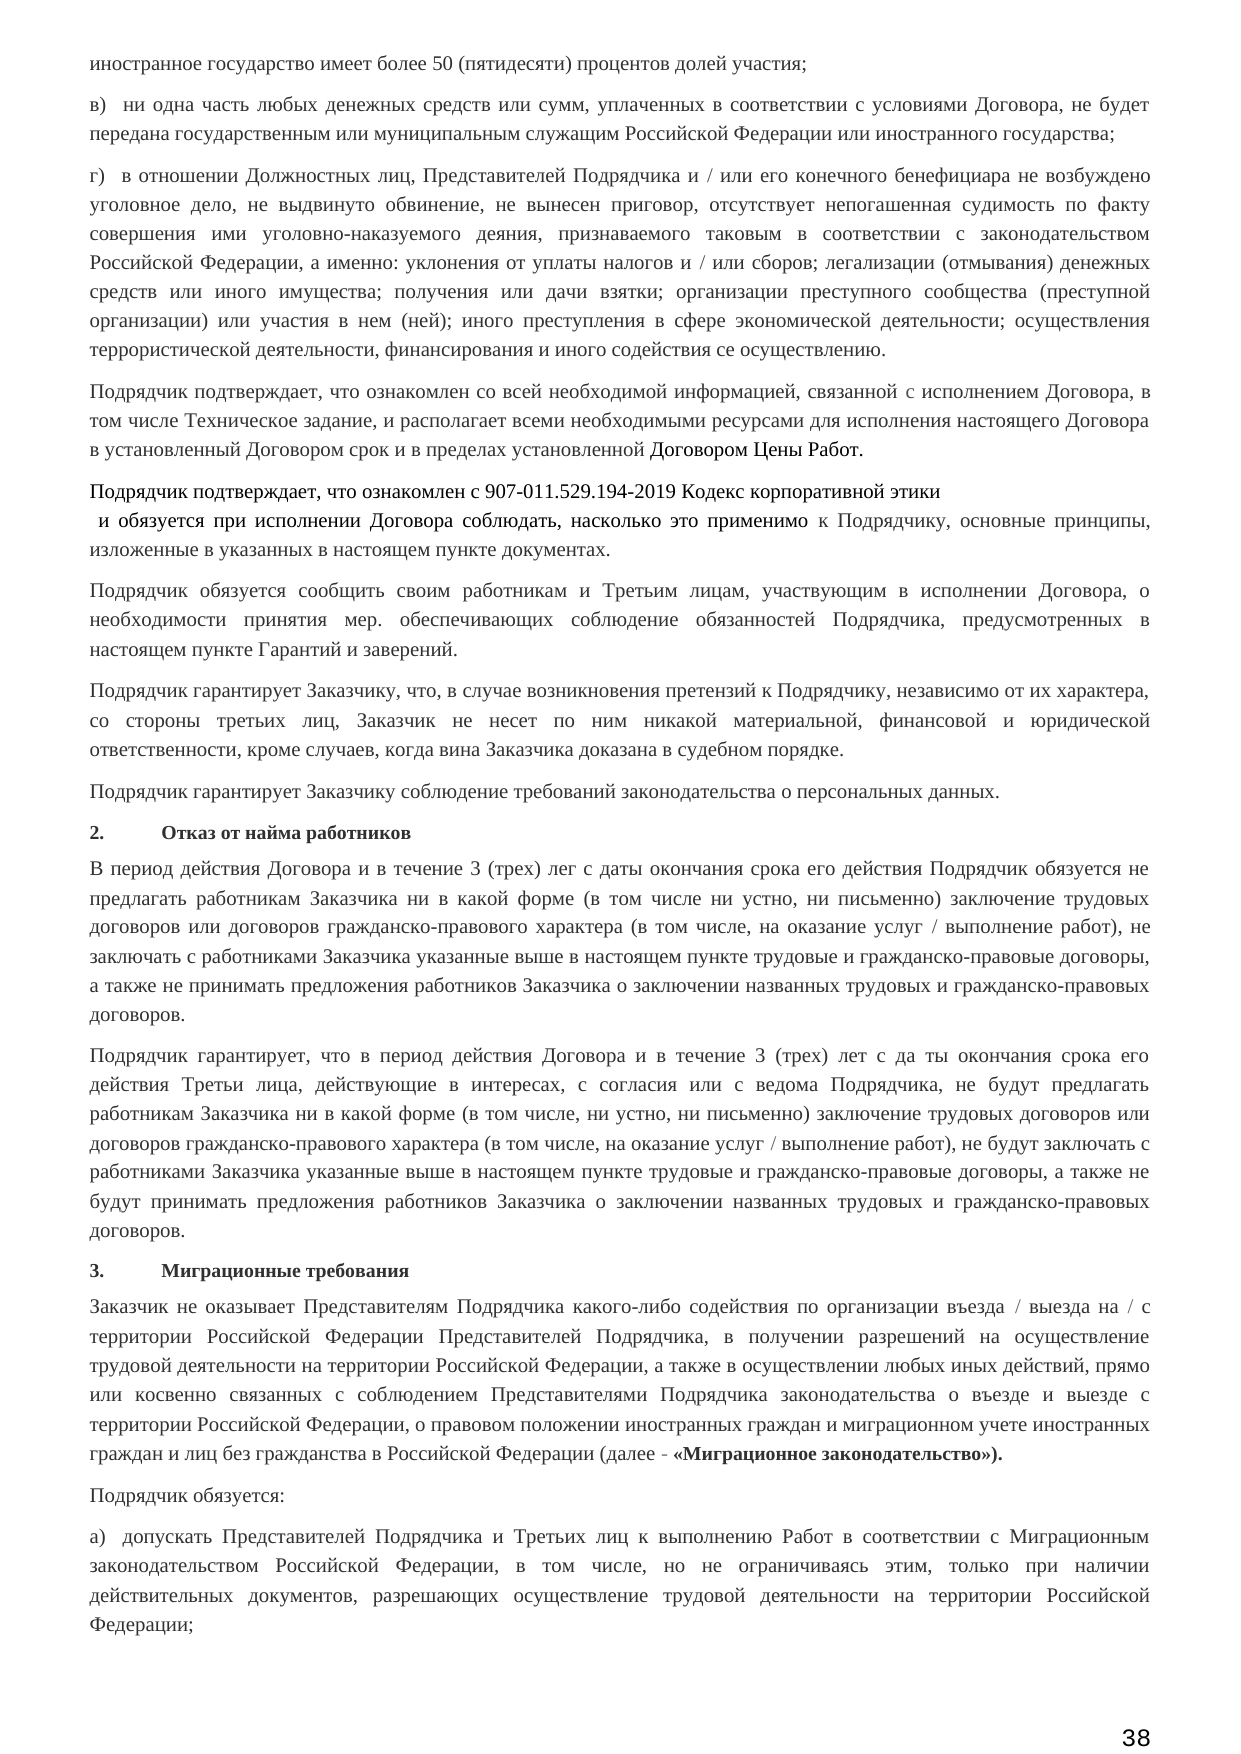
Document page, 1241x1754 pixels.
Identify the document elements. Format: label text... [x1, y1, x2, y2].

text В период действия Договора и в течение 3 (трех) лег с даты окончания срока его действия Подрядчик обязуется не предлагать работникам Заказчика ни в какой форме (в том числе ни устно, ни письменно) заключение трудовых договоров или договоров гражданско-правового характера (в том числе, на оказание услуг / выполнение работ), не заключать с работниками Заказчика указанные выше в настоящем пункте трудовые и гражданско-правовые договоры, а также не принимать предложения работников Заказчика о заключении названных трудовых и гражданско-правовых договоров. [89, 856, 1151, 1026]
list Миграционные требования [89, 1259, 1151, 1282]
list допускать Представителей Подрядчика и Третьих лиц к выполнению Работ в соответствии с Миграционным законодательством Российской Федерации, в том числе, но не ограничиваясь этим, только при наличии действительных документов, разрешающих осуществление трудовой деятельности на территории Российской Федерации; [89, 1524, 1151, 1636]
text Подрядчик подтверждает, что ознакомлен со всей необходимой информацией, связанной с исполнением Договора, в том числе Техническое задание, и располагает всеми необходимыми ресурсами для исполнения настоящего Договора в установленный Договором срок и в пределах установленной Договором Цены Работ. [89, 378, 1151, 461]
text Подрядчик гарантирует, что в период действия Договора и в течение 3 (трех) лет с да ты окончания срока его действия Третьи лица, действующие в интересах, с согласия или с ведома Подрядчика, не будут предлагать работникам Заказчика ни в какой форме (в том числе, ни устно, ни письменно) заключение трудовых договоров или договоров гражданско-правового характера (в том числе, на оказание услуг / выполнение работ), не будут заключать с работниками Заказчика указанные выше в настоящем пункте трудовые и гражданско-правовые договоры, а также не будут принимать предложения работников Заказчика о заключении названных трудовых и гражданско-правовых договоров. [89, 1043, 1151, 1242]
text Подрядчик обязуется: [89, 1483, 1151, 1507]
list в отношении Должностных лиц, Представителей Подрядчика и / или его конечного бенефициара не возбуждено уголовное дело, не выдвинуто обвинение, не вынесен приговор, отсутствует непогашенная судимость по факту совершения ими уголовно-наказуемого деяния, признаваемого таковым в соответствии с законодательством Российской Федерации, а именно: уклонения от уплаты налогов и / или сборов; легализации (отмывания) денежных средств или иного имущества; получения или дачи взятки; организации преступного сообщества (преступной организации) или участия в нем (ней); иного преступления в сфере экономической деятельности; осуществления террористической деятельности, финансирования и иного содействия се осуществлению. [89, 163, 1151, 361]
text Подрядчик гарантирует Заказчику соблюдение требований законодательства о персональных данных. [89, 778, 1151, 803]
text Подрядчик подтверждает, что ознакомлен с 907-011.529.194-2019 Кодекс корпоративной этики [89, 479, 1151, 503]
list Отказ от найма работников [89, 821, 1151, 844]
list ни одна часть любых денежных средств или сумм, уплаченных в соответствии с условиями Договора, не будет передана государственным или муниципальным служащим Российской Федерации или иностранного государства; [89, 92, 1151, 145]
text Подрядчик обязуется сообщить своим работникам и Третьим лицам, участвующим в исполнении Договора, о необходимости принятия мер. обеспечивающих соблюдение обязанностей Подрядчика, предусмотренных в настоящем пункте Гарантий и заверений. [89, 578, 1151, 661]
text и обязуется при исполнении Договора соблюдать, насколько это применимо к Подрядчику, основные принципы, изложенные в указанных в настоящем пункте документах. [89, 508, 1151, 561]
text Заказчик не оказывает Представителям Подрядчика какого-либо содействия по организации въезда / выезда на / с территории Российской Федерации Представителей Подрядчика, в получении разрешений на осуществление трудовой деятельности на территории Российской Федерации, а также в осуществлении любых иных действий, прямо или косвенно связанных с соблюдением Представителями Подрядчика законодательства о въезде и выезде с территории Российской Федерации, о правовом положении иностранных граждан и миграционном учете иностранных граждан и лиц без гражданства в Российской Федерации (далее - «Миграционное законодательство»). [89, 1294, 1151, 1465]
text Подрядчик гарантирует Заказчику, что, в случае возникновения претензий к Подрядчику, независимо от их характера, со стороны третьих лиц, Заказчик не несет по ним никакой материальной, финансовой и юридической ответственности, кроме случаев, когда вина Заказчика доказана в судебном порядке. [89, 678, 1151, 761]
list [89, 50, 1151, 74]
